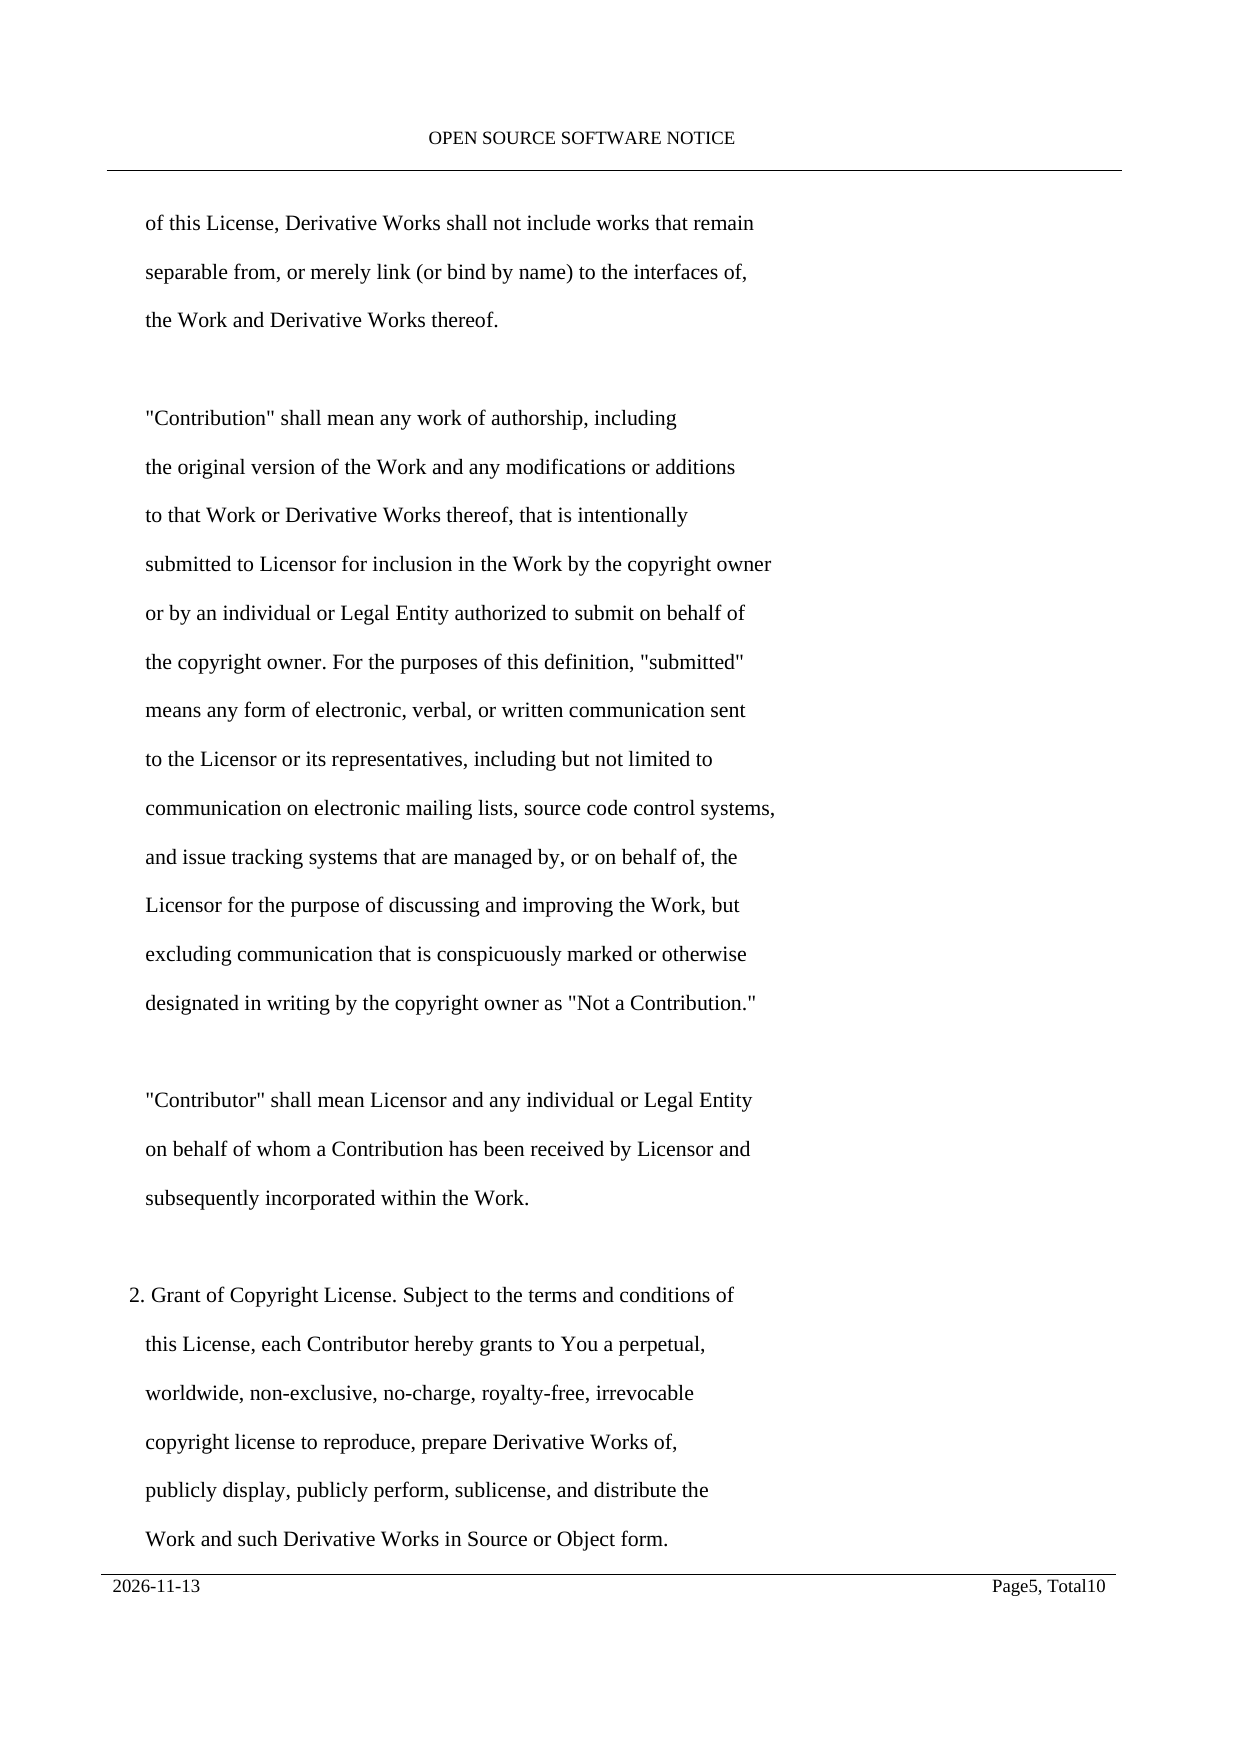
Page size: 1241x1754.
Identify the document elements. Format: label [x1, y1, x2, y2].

text [112, 206, 1128, 1555]
